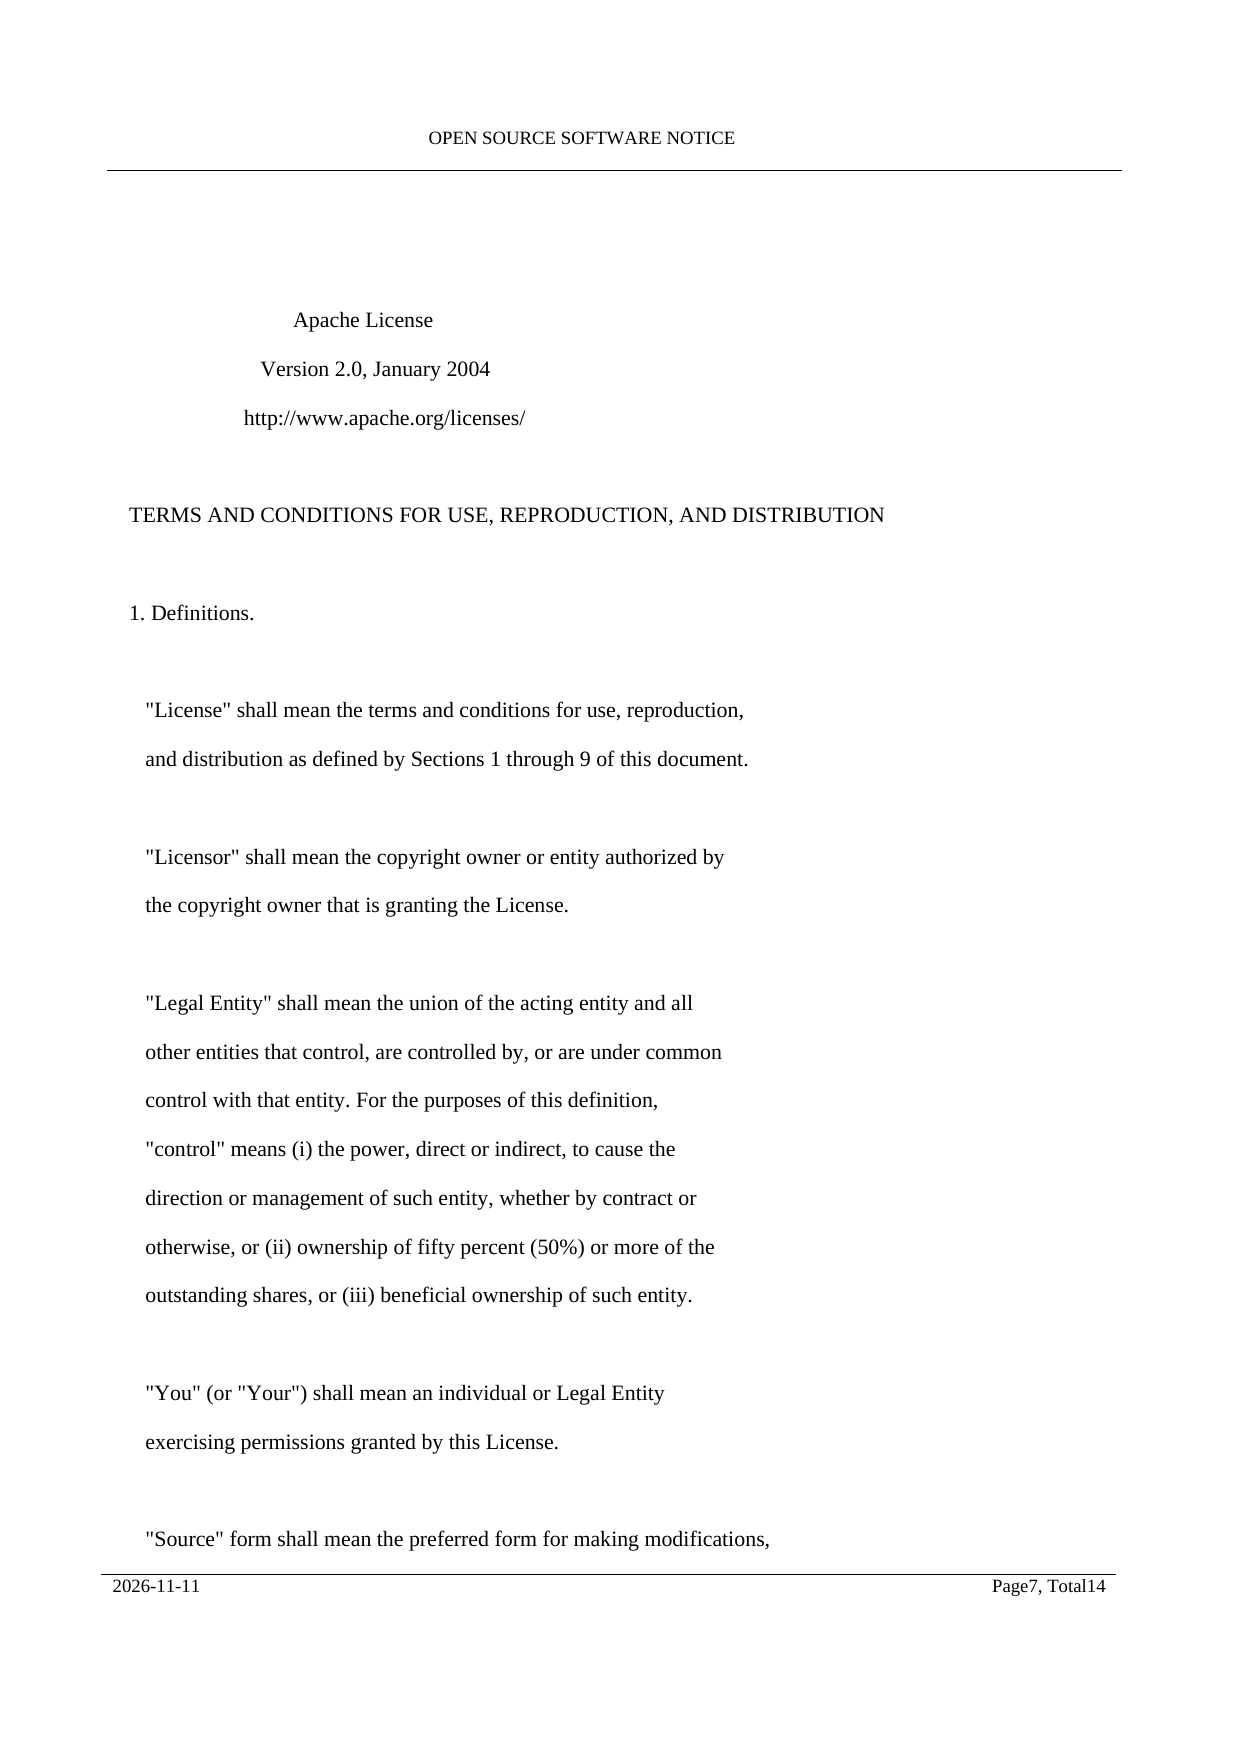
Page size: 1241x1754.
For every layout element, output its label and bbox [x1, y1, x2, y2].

text [112, 206, 1128, 1555]
